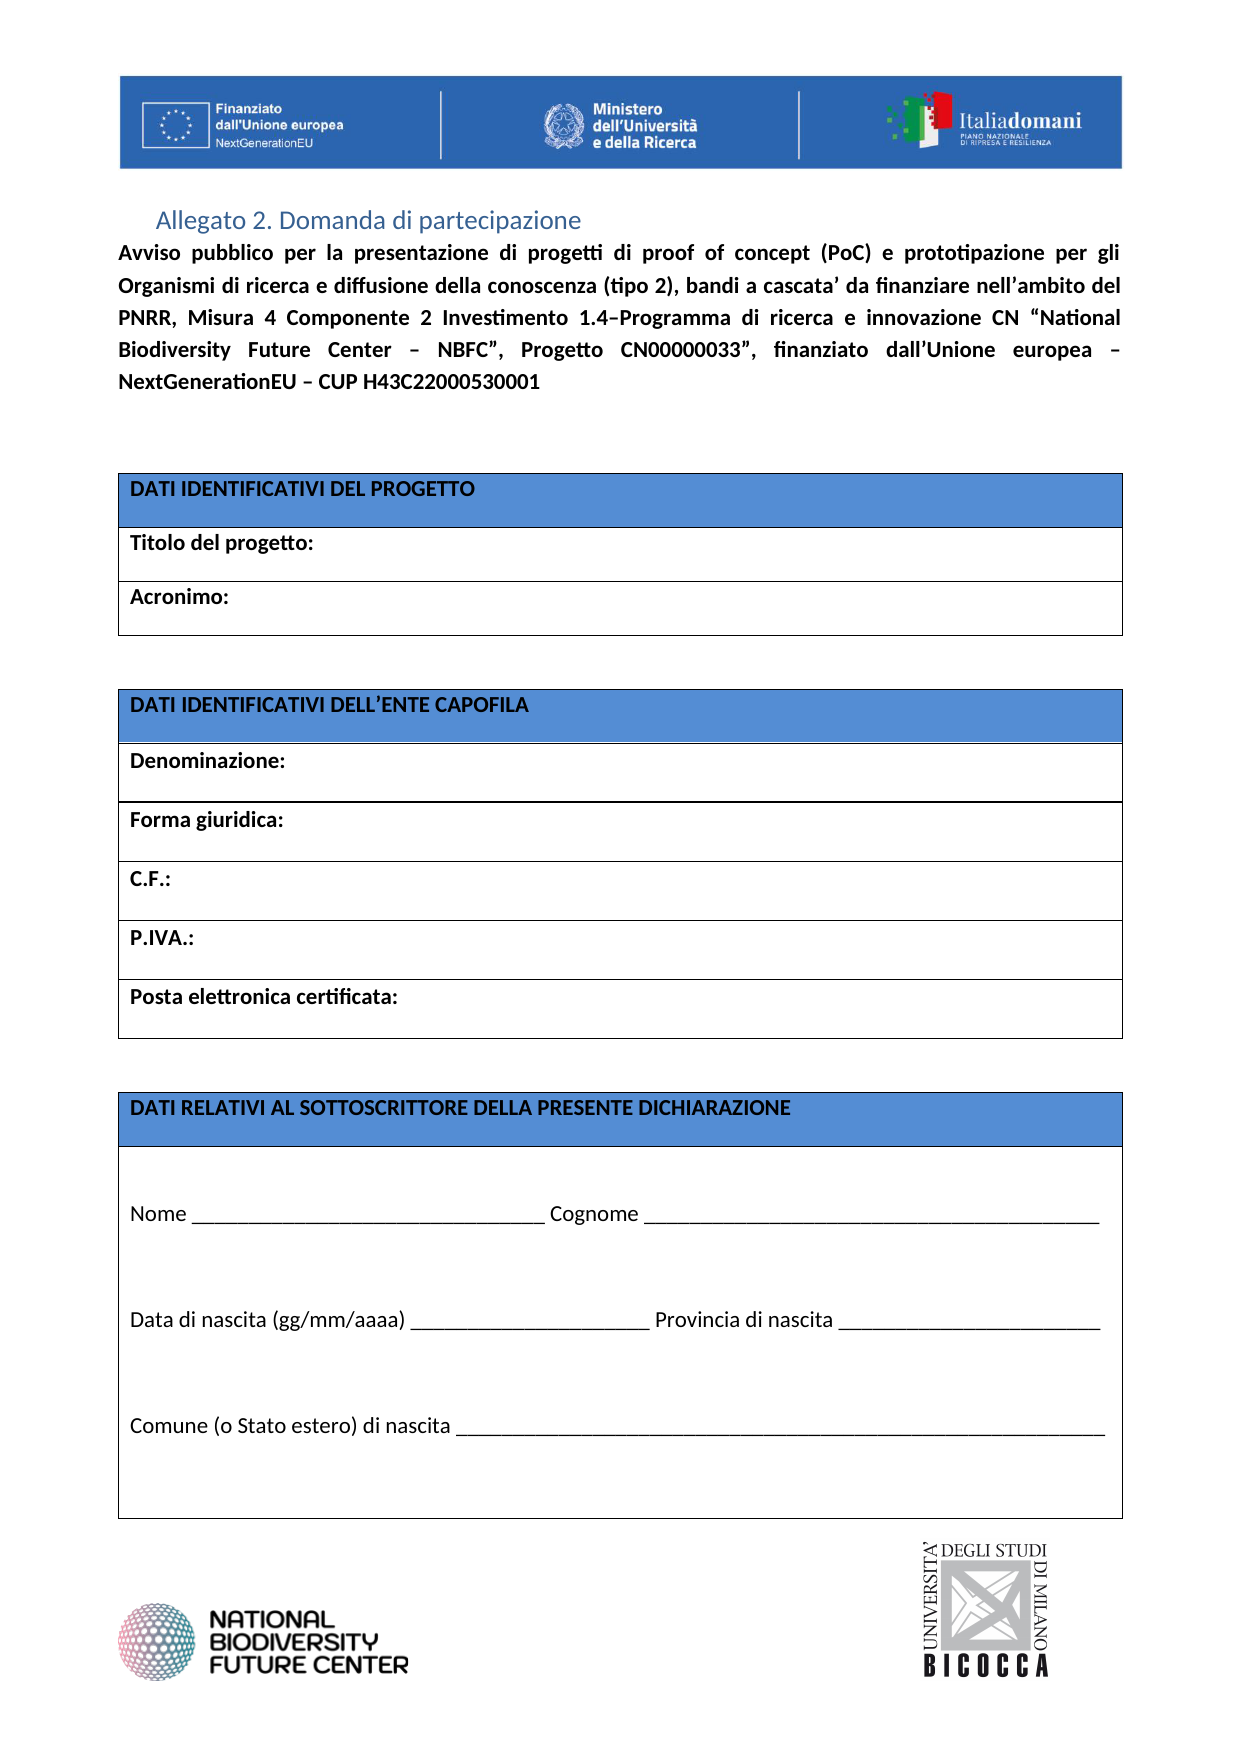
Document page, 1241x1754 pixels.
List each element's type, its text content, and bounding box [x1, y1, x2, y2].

text Avviso pubblico per la presentazione di progetti di proof of concept (PoC) e prototipazione per gli Organismi di ricerca e diffusione della conoscenza (tipo 2), bandi a cascata’ da finanziare nell’ambito del PNRR, Misura 4 Componente 2 Investimento 1.4–Programma di ricerca e innovazione CN “National Biodiversity Future Center – NBFC”, Progetto CN00000033”, finanziato dall’Unione europea – NextGenerationEU – CUP H43C22000530001 [118, 238, 1122, 395]
table_cell P.IVA.: [119, 921, 1122, 979]
table_cell Forma giuridica: [119, 803, 1122, 861]
picture [920, 1538, 1051, 1681]
picture [118, 73, 1125, 171]
text Allegato 2. Domanda di partecipazione [156, 203, 1122, 236]
table_header DATI IDENTIFICATIVI DEL PROGETTO [119, 474, 1122, 527]
table_cell Posta elettronica certificata: [119, 980, 1122, 1038]
table_header DATI RELATIVI AL SOTTOSCRITTORE DELLA PRESENTE DICHIARAZIONE [119, 1093, 1122, 1146]
picture [118, 1603, 409, 1681]
table_header DATI IDENTIFICATIVI DELL’ENTE CAPOFILA [119, 690, 1122, 742]
table_cell Denominazione: [119, 744, 1122, 801]
table_cell Titolo del progetto: [119, 528, 1122, 581]
table_cell C.F.: [119, 862, 1122, 919]
table_cell Acronimo: [119, 582, 1122, 634]
